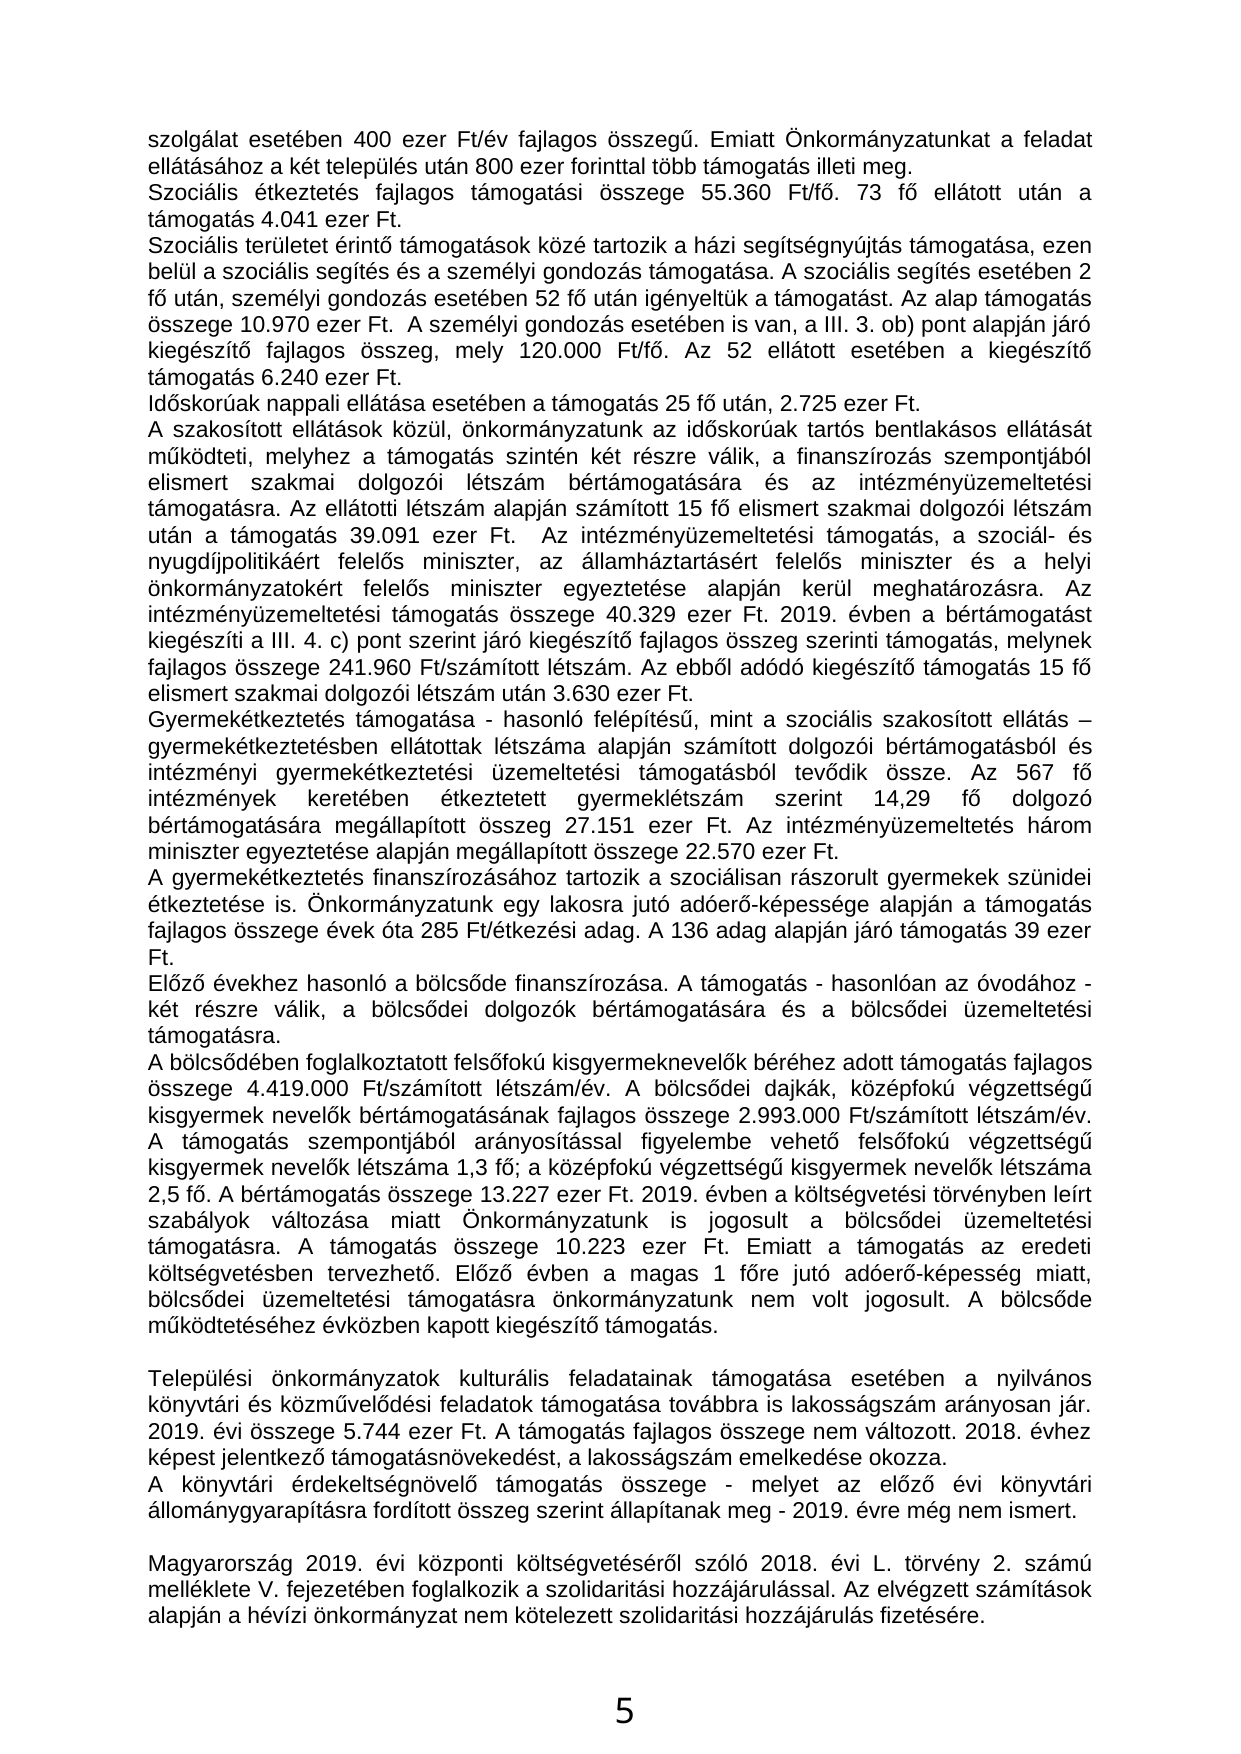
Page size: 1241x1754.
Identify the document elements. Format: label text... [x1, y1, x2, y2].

text Gyermekétkeztetés támogatása - hasonló felépítésű, mint a szociális szakosított ellátás – gyermekétkeztetésben ellátottak létszáma alapján számított dolgozói bértámogatásból és intézményi gyermekétkeztetési üzemeltetési támogatásból tevődik össze. Az 567 fő intézmények keretében étkeztetett gyermeklétszám szerint 14,29 fő dolgozó bértámogatására megállapított összeg 27.151 ezer Ft. Az intézményüzemeltetés három miniszter egyeztetése alapján megállapított összege 22.570 ezer Ft. [148, 706, 1093, 864]
text A bölcsődében foglalkoztatott felsőfokú kisgyermeknevelők béréhez adott támogatás fajlagos összege 4.419.000 Ft/számított létszám/év. A bölcsődei dajkák, középfokú végzettségű kisgyermek nevelők bértámogatásának fajlagos összege 2.993.000 Ft/számított létszám/év. A támogatás szempontjából arányosítással figyelembe vehető felsőfokú végzettségű kisgyermek nevelők létszáma 1,3 fő; a középfokú végzettségű kisgyermek nevelők létszáma 2,5 fő. A bértámogatás összege 13.227 ezer Ft. 2019. évben a költségvetési törvényben leírt szabályok változása miatt Önkormányzatunk is jogosult a bölcsődei üzemeltetési támogatásra. A támogatás összege 10.223 ezer Ft. Emiatt a támogatás az eredeti költségvetésben tervezhető. Előző évben a magas 1 főre jutó adóerő-képesség miatt, bölcsődei üzemeltetési támogatásra önkormányzatunk nem volt jogosult. A bölcsőde működtetéséhez évközben kapott kiegészítő támogatás. [148, 1049, 1093, 1339]
text Időskorúak nappali ellátása esetében a támogatás 25 fő után, 2.725 ezer Ft. [148, 390, 1093, 416]
text A könyvtári érdekeltségnövelő támogatás összege - melyet az előző évi könyvtári állománygyarapításra fordított összeg szerint állapítanak meg - 2019. évre még nem ismert. [148, 1471, 1093, 1523]
text Előző évekhez hasonló a bölcsőde finanszírozása. A támogatás - hasonlóan az óvodához - két részre válik, a bölcsődei dolgozók bértámogatására és a bölcsődei üzemeltetési támogatásra. [148, 970, 1093, 1049]
text Szociális területet érintő támogatások közé tartozik a házi segítségnyújtás támogatása, ezen belül a szociális segítés és a személyi gondozás támogatása. A szociális segítés esetében 2 fő után, személyi gondozás esetében 52 fő után igényeltük a támogatást. Az alap támogatás összege 10.970 ezer Ft. A személyi gondozás esetében is van, a III. 3. ob) pont alapján járó kiegészítő fajlagos összeg, mely 120.000 Ft/fő. Az 52 ellátott esetében a kiegészítő támogatás 6.240 ezer Ft. [148, 232, 1093, 390]
text Települési önkormányzatok kulturális feladatainak támogatása esetében a nyilvános könyvtári és közművelődési feladatok támogatása továbbra is lakosságszám arányosan jár. 2019. évi összege 5.744 ezer Ft. A támogatás fajlagos összege nem változott. 2018. évhez képest jelentkező támogatásnövekedést, a lakosságszám emelkedése okozza. [148, 1365, 1093, 1471]
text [148, 126, 1093, 179]
text Szociális étkeztetés fajlagos támogatási összege 55.360 Ft/fő. 73 fő ellátott után a támogatás 4.041 ezer Ft. [148, 179, 1093, 232]
text Magyarország 2019. évi központi költségvetéséről szóló 2018. évi L. törvény 2. számú melléklete V. fejezetében foglalkozik a szolidaritási hozzájárulással. Az elvégzett számítások alapján a hévízi önkormányzat nem kötelezett szolidaritási hozzájárulás fizetésére. [148, 1549, 1093, 1629]
text A szakosított ellátások közül, önkormányzatunk az időskorúak tartós bentlakásos ellátását működteti, melyhez a támogatás szintén két részre válik, a finanszírozás szempontjából elismert szakmai dolgozói létszám bértámogatására és az intézményüzemeltetési támogatásra. Az ellátotti létszám alapján számított 15 fő elismert szakmai dolgozói létszám után a támogatás 39.091 ezer Ft. Az intézményüzemeltetési támogatás, a szociál- és nyugdíjpolitikáért felelős miniszter, az államháztartásért felelős miniszter és a helyi önkormányzatokért felelős miniszter egyeztetése alapján kerül meghatározásra. Az intézményüzemeltetési támogatás összege 40.329 ezer Ft. 2019. évben a bértámogatást kiegészíti a III. 4. c) pont szerint járó kiegészítő fajlagos összeg szerinti támogatás, melynek fajlagos összege 241.960 Ft/számított létszám. Az ebből adódó kiegészítő támogatás 15 fő elismert szakmai dolgozói létszám után 3.630 ezer Ft. [148, 416, 1093, 706]
text A gyermekétkeztetés finanszírozásához tartozik a szociálisan rászorult gyermekek szünidei étkeztetése is. Önkormányzatunk egy lakosra jutó adóerő-képessége alapján a támogatás fajlagos összege évek óta 285 Ft/étkezési adag. A 136 adag alapján járó támogatás 39 ezer Ft. [148, 864, 1093, 970]
